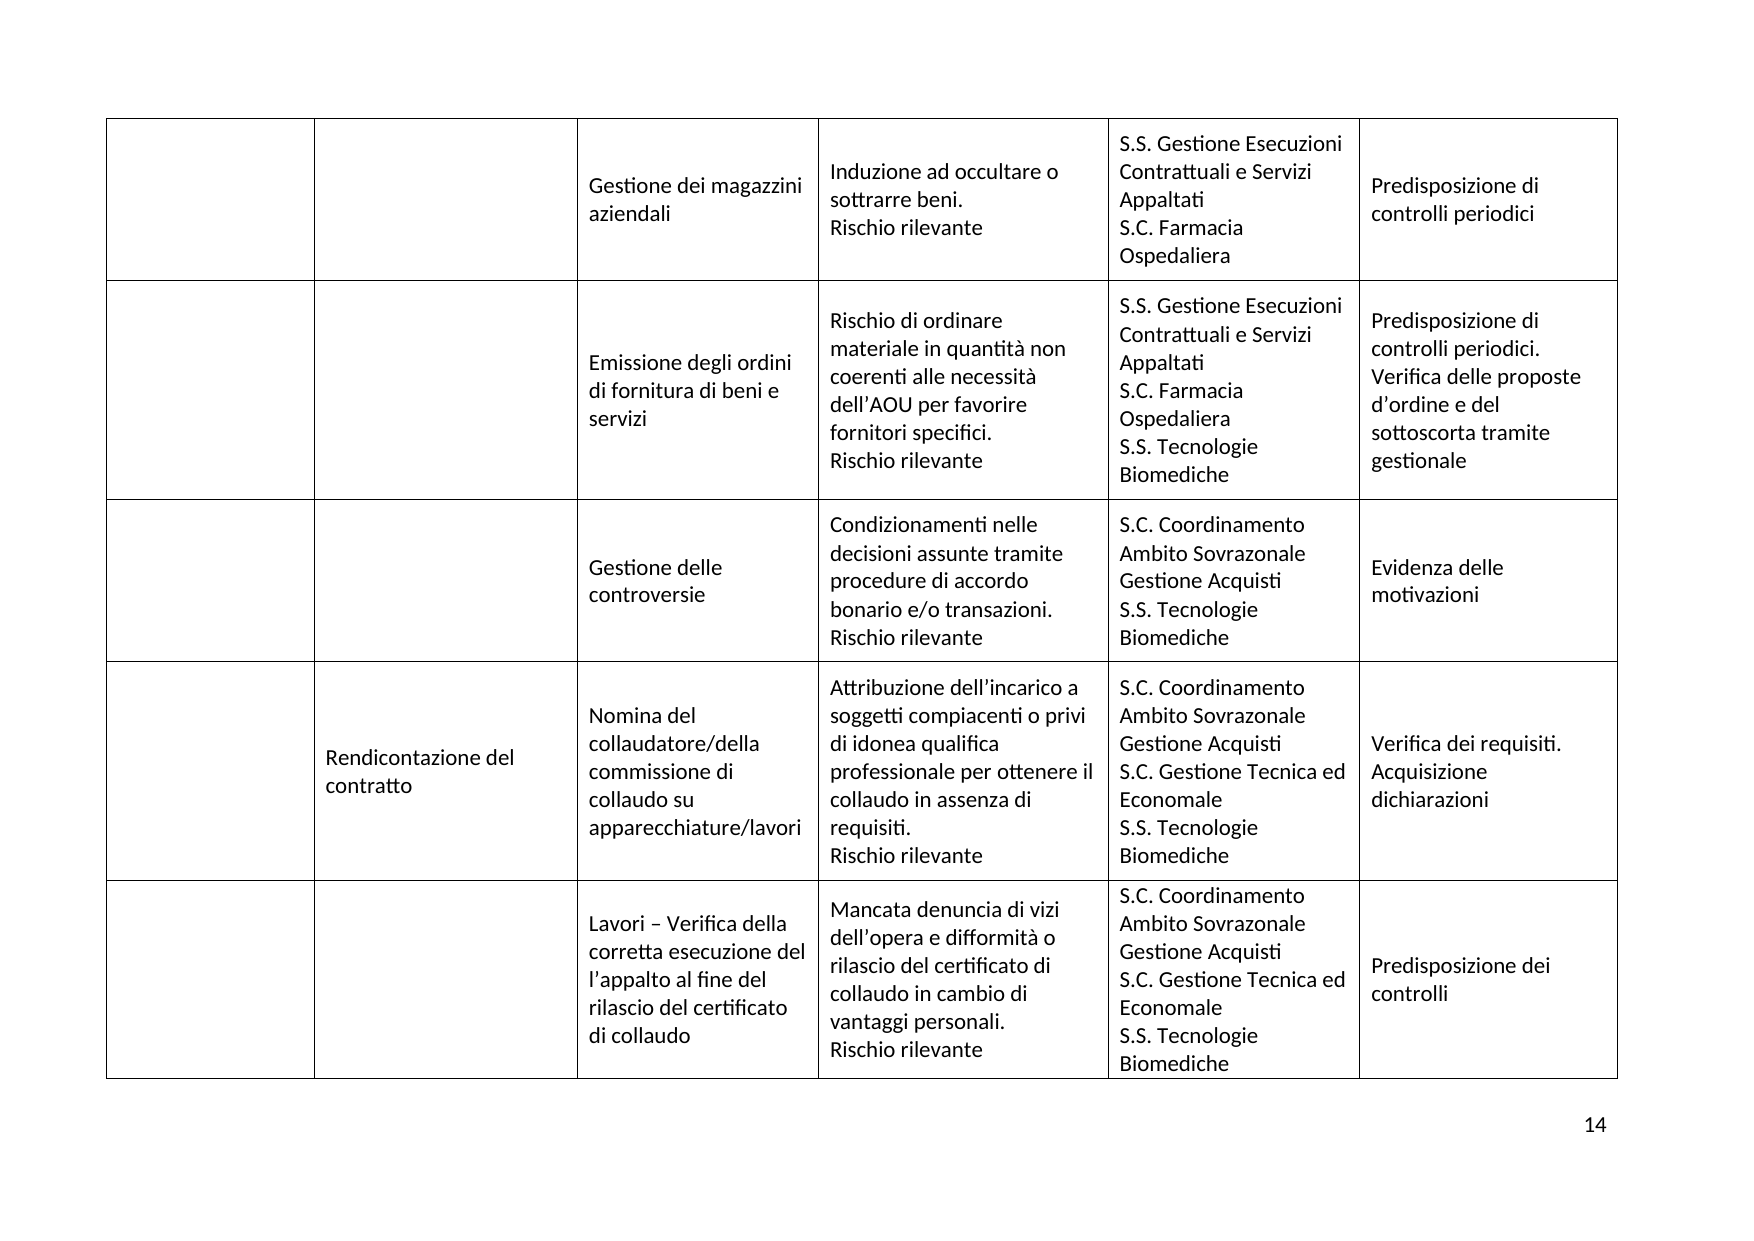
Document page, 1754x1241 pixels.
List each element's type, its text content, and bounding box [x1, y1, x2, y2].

table_cell [315, 119, 577, 279]
table_cell [107, 662, 314, 880]
table_cell Mancata denuncia di vizi dell’opera e difformità o rilascio del certificato di collaudo in cambio di vantaggi personali. Rischio rilevante [819, 881, 1108, 1078]
table_cell Predisposizione di controlli periodici. Verifica delle proposte d’ordine e del sottoscorta tramite gestionale [1360, 281, 1617, 499]
table_cell Gestione dei magazzini aziendali [578, 119, 818, 279]
table_cell [315, 500, 577, 661]
table_cell Nomina del collaudatore/della commissione di collaudo su apparecchiature/lavori [578, 662, 818, 880]
table_cell S.C. Coordinamento Ambito Sovrazonale Gestione Acquisti S.C. Gestione Tecnica ed Economale S.S. Tecnologie Biomediche [1109, 662, 1359, 880]
table_cell [107, 881, 314, 1078]
table_cell Rischio di ordinare materiale in quantità non coerenti alle necessità dell’AOU per favorire fornitori specifici. Rischio rilevante [819, 281, 1108, 499]
table_cell Emissione degli ordini di fornitura di beni e servizi [578, 281, 818, 499]
table_cell Gestione delle controversie [578, 500, 818, 661]
table_cell [107, 119, 314, 279]
table_cell S.S. Gestione Esecuzioni Contrattuali e Servizi Appaltati S.C. Farmacia Ospedaliera S.S. Tecnologie Biomediche [1109, 281, 1359, 499]
table_cell [107, 281, 314, 499]
table_cell Rendicontazione del contratto [315, 662, 577, 880]
table_cell [315, 281, 577, 499]
table_cell S.S. Gestione Esecuzioni Contrattuali e Servizi Appaltati S.C. Farmacia Ospedaliera [1109, 119, 1359, 279]
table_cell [1109, 881, 1359, 1078]
table_cell Predisposizione dei controlli [1360, 881, 1617, 1078]
table_cell Evidenza delle motivazioni [1360, 500, 1617, 661]
table_cell [107, 500, 314, 661]
table_cell Verifica dei requisiti. Acquisizione dichiarazioni [1360, 662, 1617, 880]
table_cell Predisposizione di controlli periodici [1360, 119, 1617, 279]
table_cell [315, 881, 577, 1078]
table_cell Attribuzione dell’incarico a soggetti compiacenti o privi di idonea qualifica professionale per ottenere il collaudo in assenza di requisiti. Rischio rilevante [819, 662, 1108, 880]
table_cell S.C. Coordinamento Ambito Sovrazonale Gestione Acquisti S.S. Tecnologie Biomediche [1109, 500, 1359, 661]
table_cell Induzione ad occultare o sottrarre beni. Rischio rilevante [819, 119, 1108, 279]
table_cell Condizionamenti nelle decisioni assunte tramite procedure di accordo bonario e/o transazioni. Rischio rilevante [819, 500, 1108, 661]
table_cell Lavori – Verifica della corretta esecuzione del l’appalto al fine del rilascio del certificato di collaudo [578, 881, 818, 1078]
